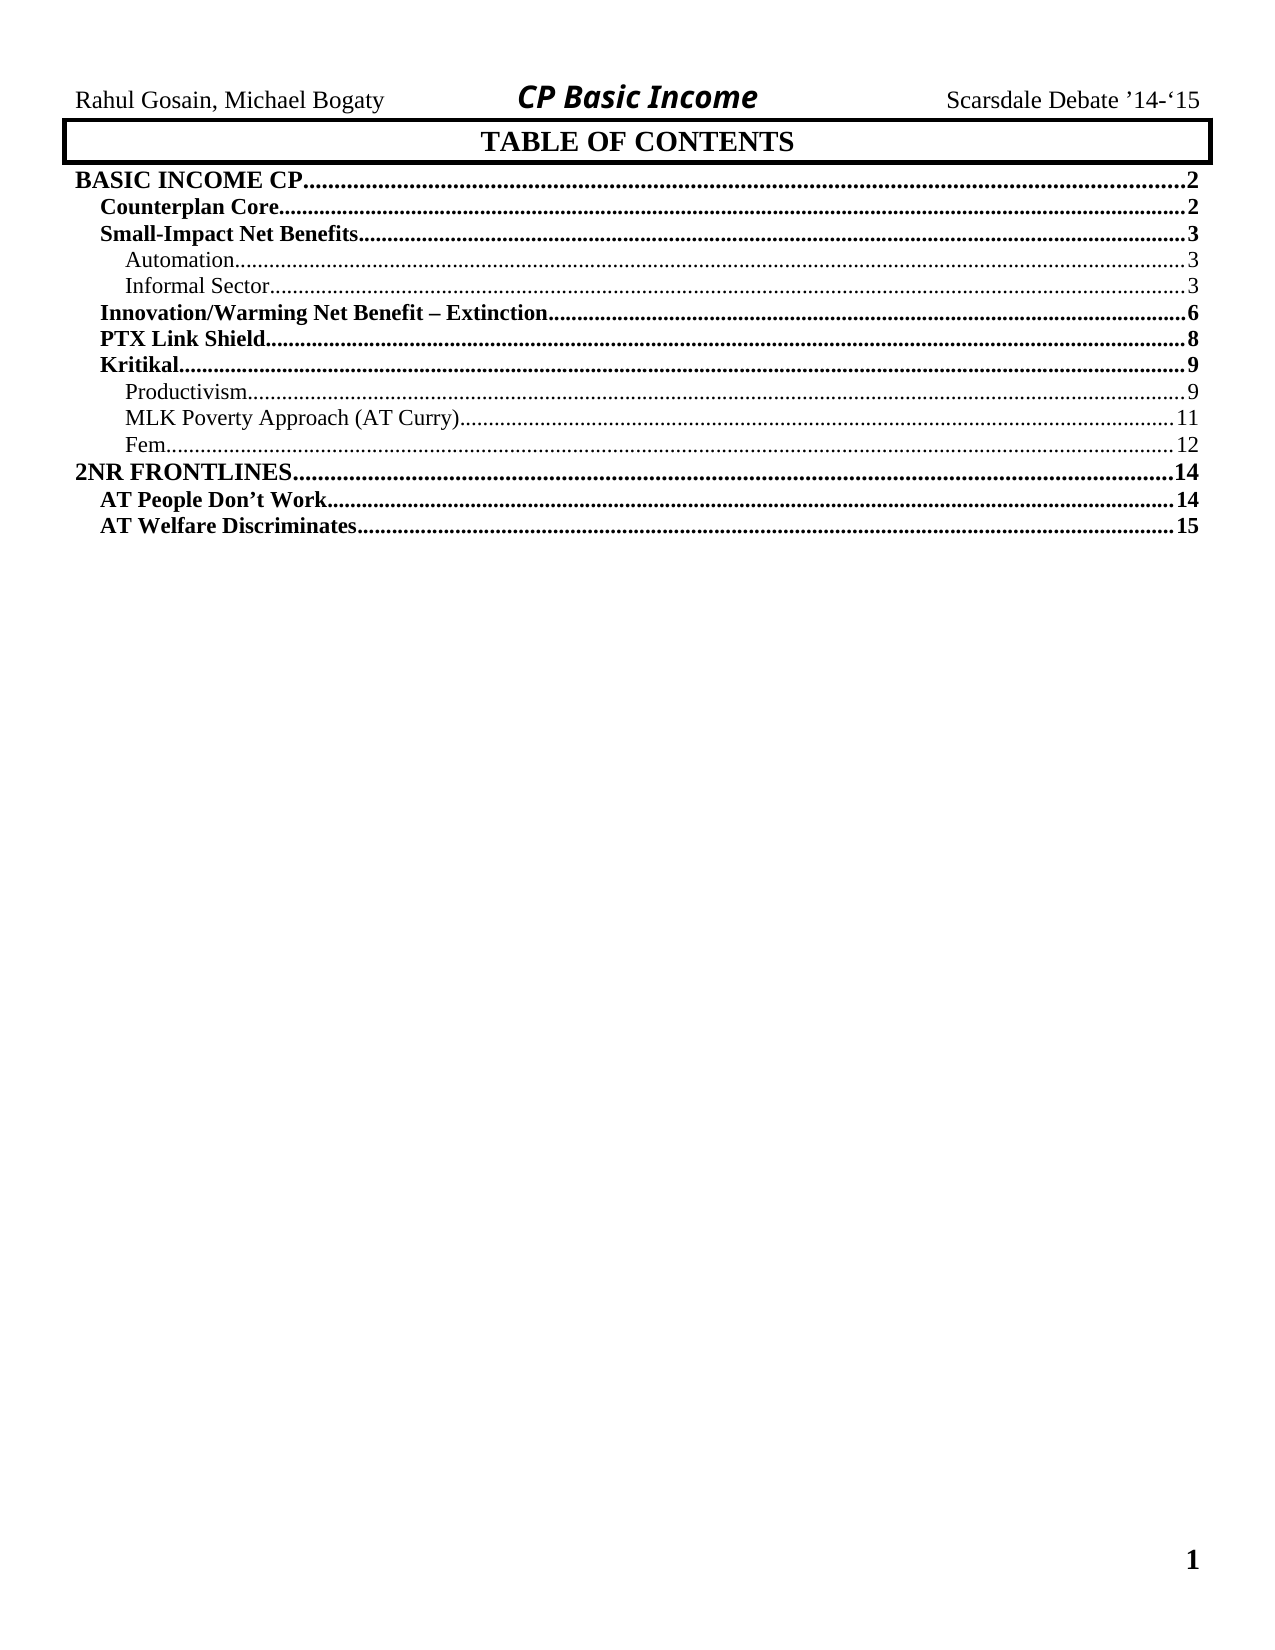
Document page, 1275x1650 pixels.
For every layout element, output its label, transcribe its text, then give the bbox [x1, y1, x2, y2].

text PTX Link Shield 8 [100, 325, 1200, 352]
text 2NR Frontlines 14 [75, 457, 1200, 486]
text Productivism 9 [125, 378, 1200, 404]
text Innovation/Warming Net Benefit – Extinction 6 [100, 299, 1200, 325]
text MLK Poverty Approach (AT Curry) 11 [125, 404, 1200, 431]
text AT People Don’t Work 14 [100, 486, 1200, 512]
text Counterplan Core 2 [100, 193, 1200, 220]
subtitle Table of Contents [67, 122, 1208, 160]
text AT Welfare Discriminates 15 [100, 512, 1200, 538]
text Basic Income CP 2 [75, 165, 1200, 193]
text Informal Sector 3 [125, 272, 1200, 299]
text Kritikal 9 [100, 352, 1200, 378]
text Fem 12 [125, 431, 1200, 457]
text Automation 3 [125, 246, 1200, 272]
text Small-Impact Net Benefits 3 [100, 220, 1200, 246]
